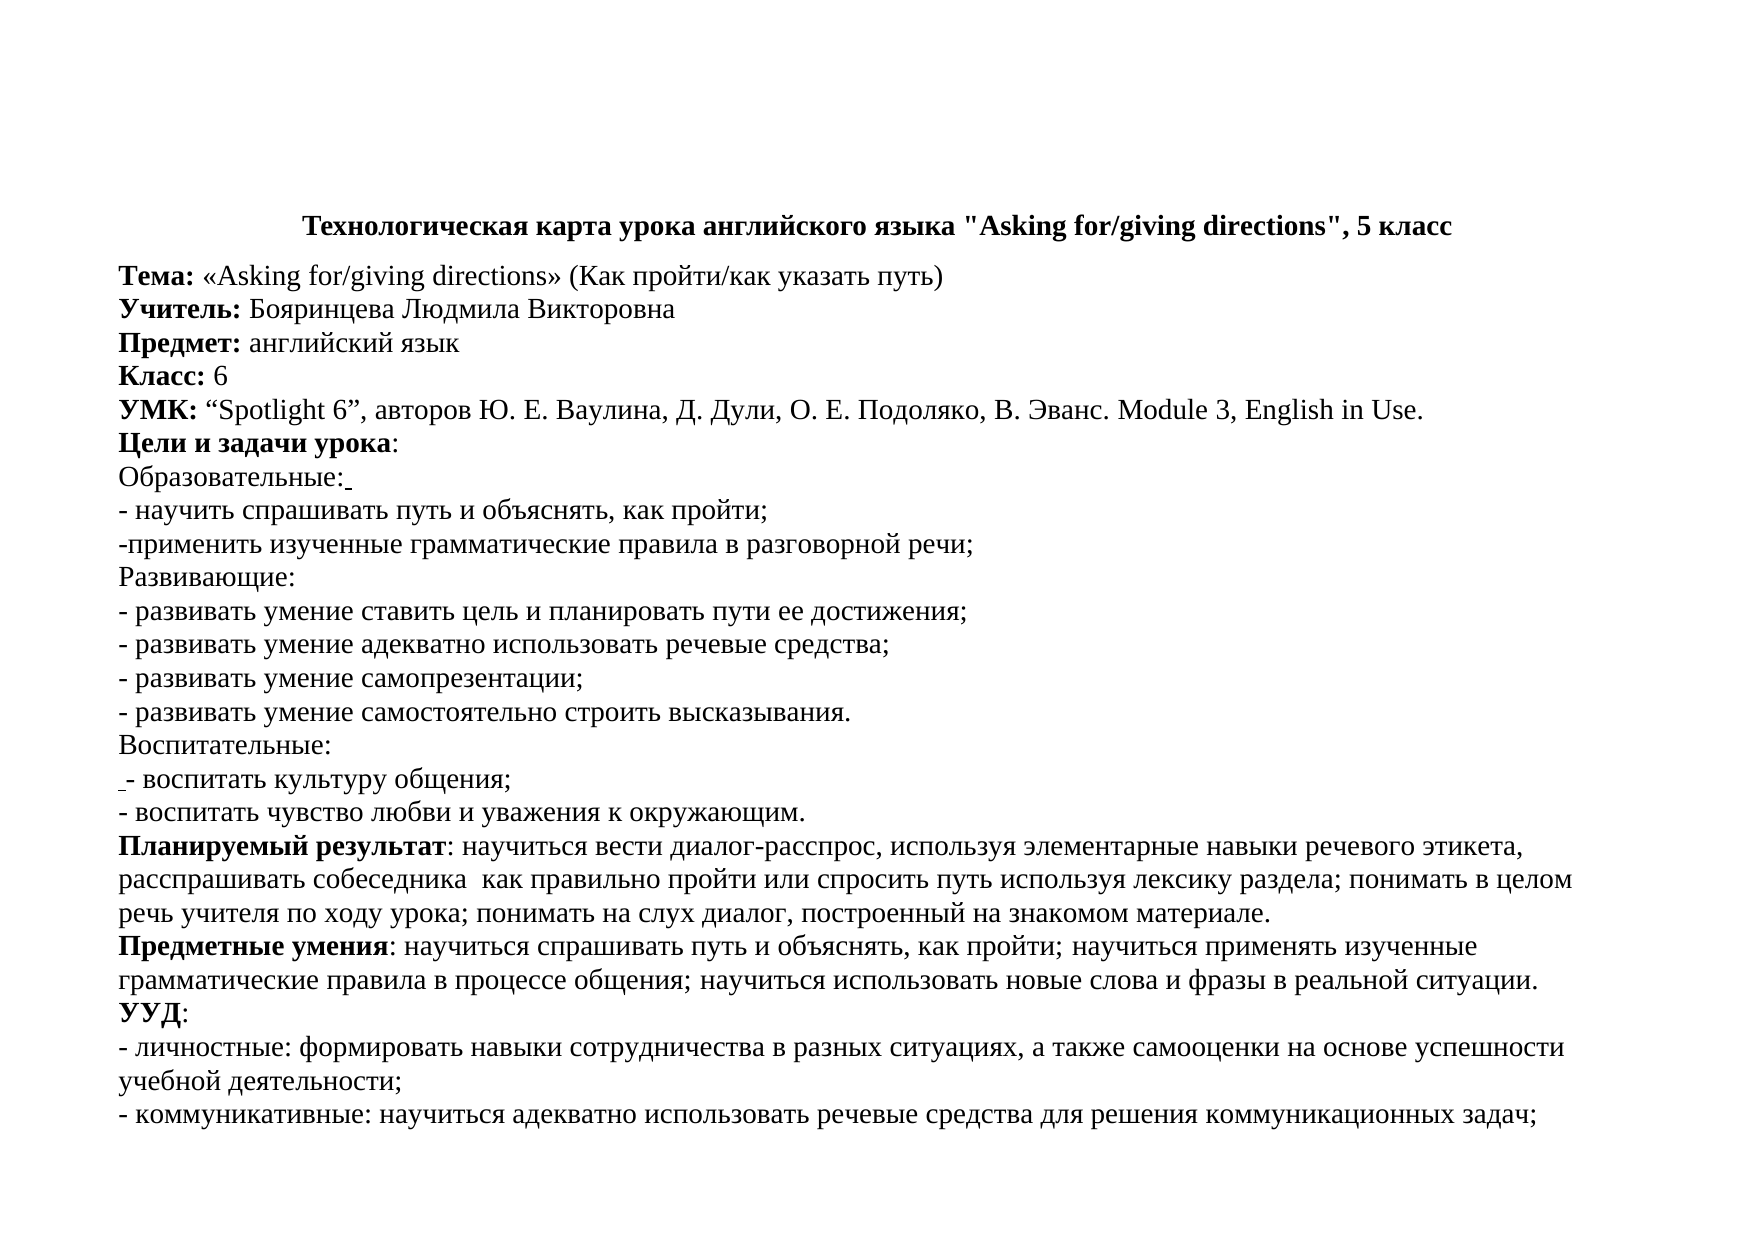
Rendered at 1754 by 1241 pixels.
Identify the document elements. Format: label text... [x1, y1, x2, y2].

text - коммуникативные: научиться адекватно использовать речевые средства для решения коммуникационных задач; [118, 1096, 1636, 1130]
text - развивать умение самопрезентации; [118, 660, 1636, 694]
text Планируемый результат: научиться вести диалог-расспрос, используя элементарные навыки речевого этикета, расспрашивать собеседника как правильно пройти или спросить путь используя лексику раздела; понимать в целом речь учителя по ходу урока; понимать на слух диалог, построенный на знакомом материале. [118, 828, 1636, 928]
text - развивать умение адекватно использовать речевые средства; [118, 627, 1636, 660]
text Учитель: Бояринцева Людмила Викторовна [118, 291, 1636, 325]
text УУД: [118, 996, 1636, 1029]
text - научить спрашивать путь и объяснять, как пройти; [118, 492, 1636, 526]
text Предмет: английский язык [118, 325, 1636, 358]
text Развивающие: [118, 559, 1636, 593]
text Тема: «Asking for/giving directions» (Как пройти/как указать путь) [118, 258, 1636, 291]
text - воспитать чувство любви и уважения к окружающим. [118, 794, 1636, 828]
text - воспитать культуру общения; [118, 761, 1636, 794]
text -применить изученные грамматические правила в разговорной речи; [118, 526, 1636, 559]
text УМК: “Spotlight 6”, авторов Ю. Е. Ваулина, Д. Дули, О. Е. Подоляко, В. Эванс. Module 3, English in Use. [118, 392, 1636, 425]
text - развивать умение самостоятельно строить высказывания. [118, 694, 1636, 727]
text Технологическая карта урока английского языка "Asking for/giving directions", 5 класс [118, 208, 1636, 242]
text Цели и задачи урока: [118, 425, 1636, 459]
text Образовательные: [118, 459, 1636, 492]
text - развивать умение ставить цель и планировать пути ее достижения; [118, 593, 1636, 627]
text - личностные: формировать навыки сотрудничества в разных ситуациях, а также самооценки на основе успешности учебной деятельности; [118, 1029, 1636, 1096]
text Предметные умения: научиться спрашивать путь и объяснять, как пройти; научиться применять изученные грамматические правила в процессе общения; научиться использовать новые слова и фразы в реальной ситуации. [118, 928, 1636, 996]
text Воспитательные: [118, 727, 1636, 761]
text Класс: 6 [118, 358, 1636, 392]
